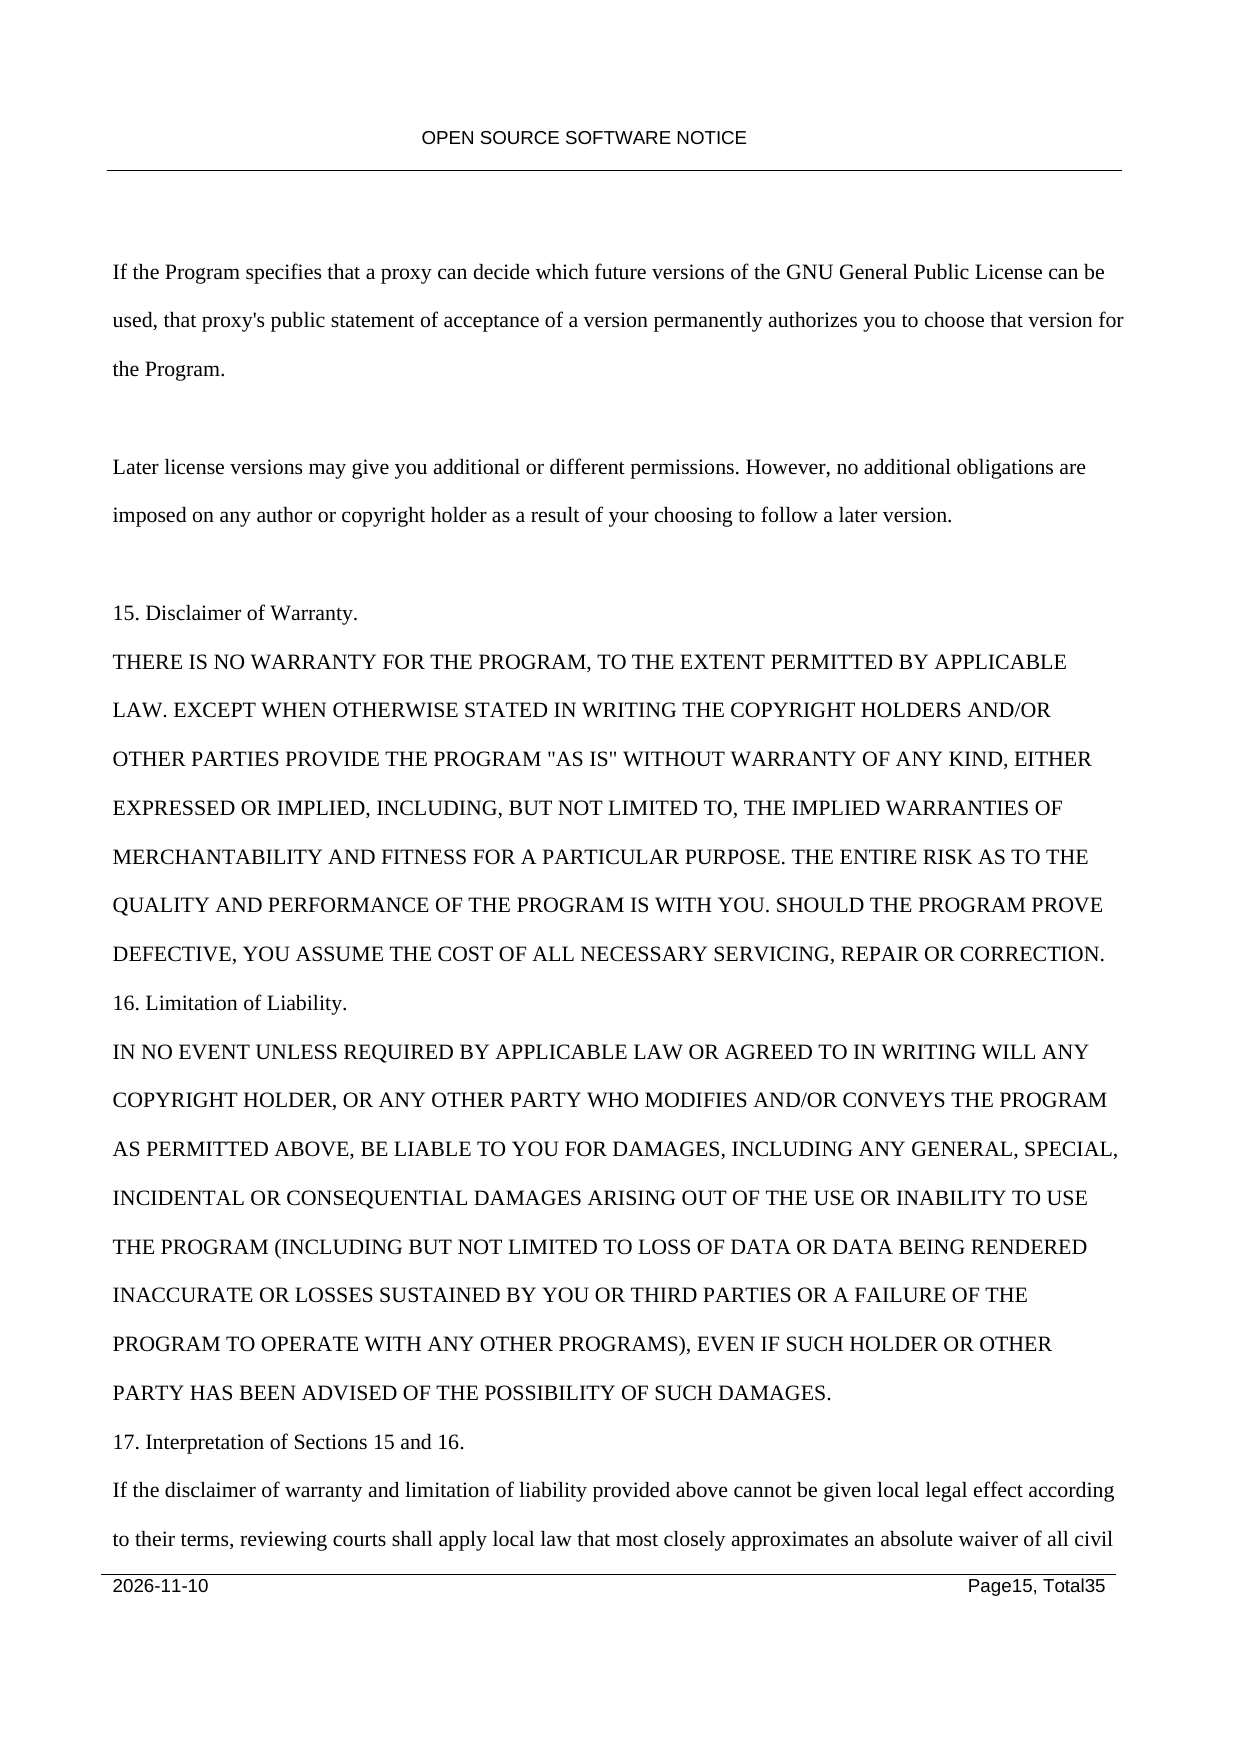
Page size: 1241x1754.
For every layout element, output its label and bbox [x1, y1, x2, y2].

text [112, 206, 1128, 1555]
